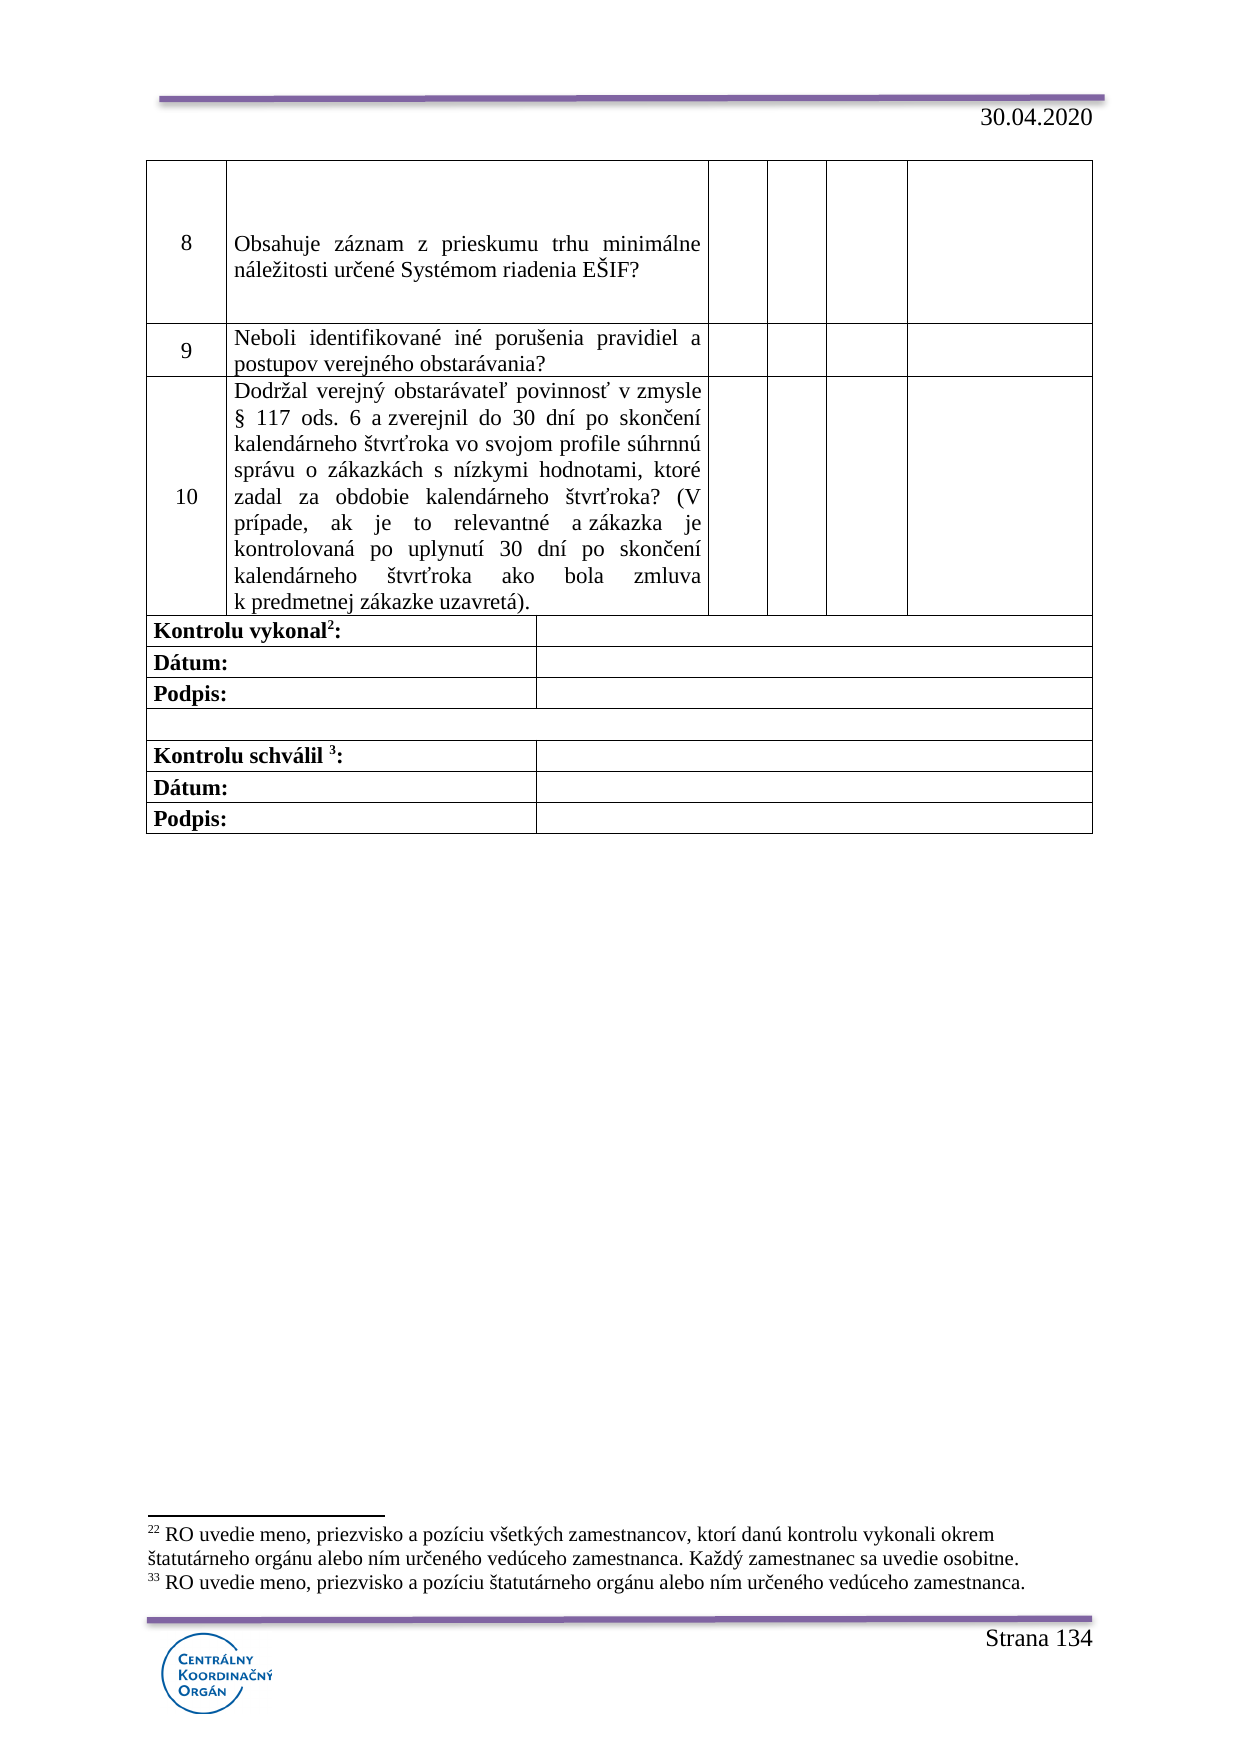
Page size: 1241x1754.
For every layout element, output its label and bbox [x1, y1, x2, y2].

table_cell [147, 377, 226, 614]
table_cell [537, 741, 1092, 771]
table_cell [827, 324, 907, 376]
picture [159, 1631, 272, 1713]
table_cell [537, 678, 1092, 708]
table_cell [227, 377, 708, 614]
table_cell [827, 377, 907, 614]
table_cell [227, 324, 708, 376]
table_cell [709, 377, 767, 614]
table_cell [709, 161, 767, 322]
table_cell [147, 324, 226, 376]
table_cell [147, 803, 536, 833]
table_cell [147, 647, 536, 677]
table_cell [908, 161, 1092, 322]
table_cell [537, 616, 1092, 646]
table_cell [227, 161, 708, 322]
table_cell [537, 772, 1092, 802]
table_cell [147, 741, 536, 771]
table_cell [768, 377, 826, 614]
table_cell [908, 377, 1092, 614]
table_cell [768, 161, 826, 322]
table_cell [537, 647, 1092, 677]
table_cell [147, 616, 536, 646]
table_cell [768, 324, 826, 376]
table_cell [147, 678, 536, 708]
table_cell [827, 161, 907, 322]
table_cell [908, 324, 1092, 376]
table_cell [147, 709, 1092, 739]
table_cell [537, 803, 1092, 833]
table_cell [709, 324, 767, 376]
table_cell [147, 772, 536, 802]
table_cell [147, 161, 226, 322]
